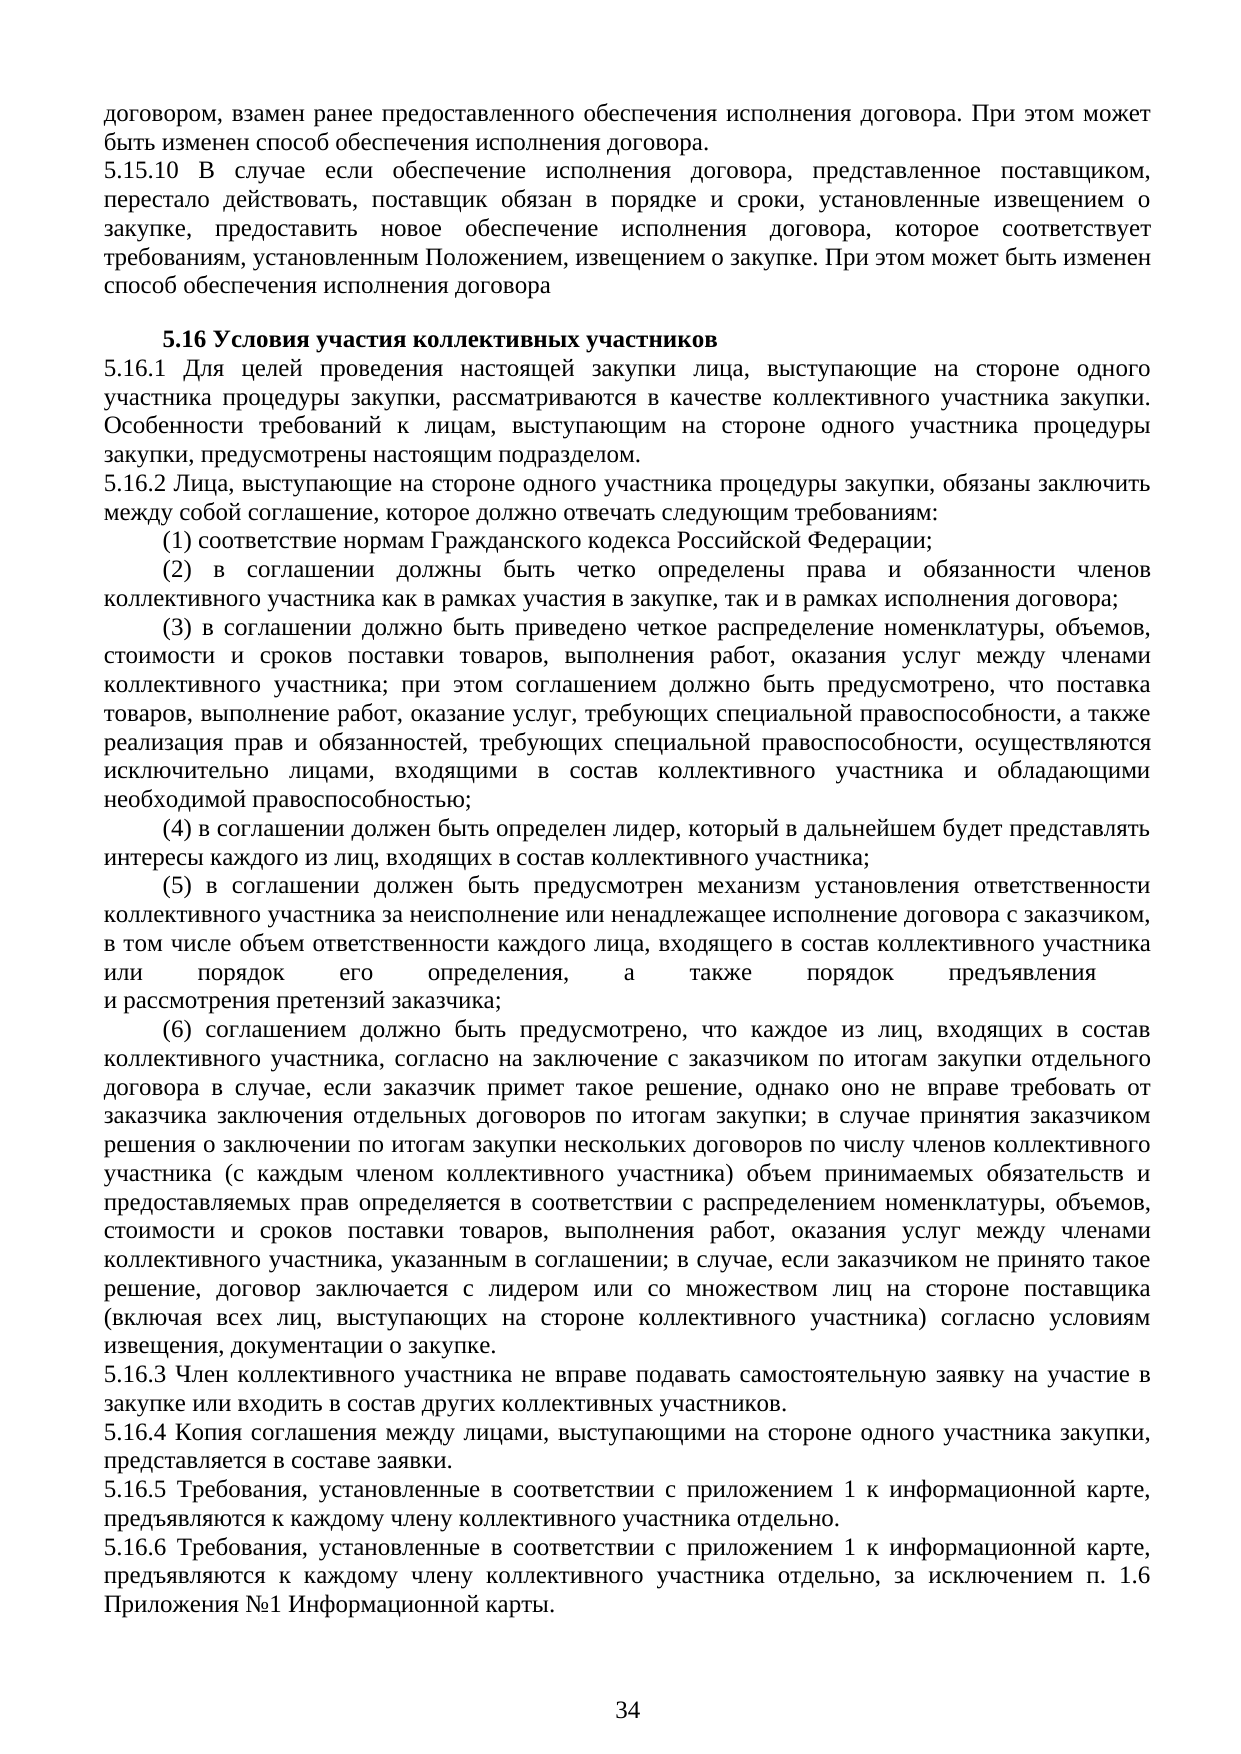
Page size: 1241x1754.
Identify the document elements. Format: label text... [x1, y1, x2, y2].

text (1) соответствие нормам Гражданского кодекса Российской Федерации; [103, 525, 1152, 554]
text (4) в соглашении должен быть определен лидер, который в дальнейшем будет представлять интересы каждого из лиц, входящих в состав коллективного участника; [103, 813, 1152, 870]
text 5.16.2 Лица, выступающие на стороне одного участника процедуры закупки, обязаны заключить между собой соглашение, которое должно отвечать следующим требованиям: [103, 468, 1152, 525]
text (3) в соглашении должно быть приведено четкое распределение номенклатуры, объемов, стоимости и сроков поставки товаров, выполнения работ, оказания услуг между членами коллективного участника; при этом соглашением должно быть предусмотрено, что поставка товаров, выполнение работ, оказание услуг, требующих специальной правоспособности, а также реализация прав и обязанностей, требующих специальной правоспособности, осуществляются исключительно лицами, входящими в состав коллективного участника и обладающими необходимой правоспособностью; [103, 612, 1152, 813]
text 5.16.1 Для целей проведения настоящей закупки лица, выступающие на стороне одного участника процедуры закупки, рассматриваются в качестве коллективного участника закупки. Особенности требований к лицам, выступающим на стороне одного участника процедуры закупки, предусмотрены настоящим подразделом. [103, 353, 1152, 468]
text 5.16.4 Копия соглашения между лицами, выступающими на стороне одного участника закупки, представляется в составе заявки. [103, 1417, 1152, 1474]
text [103, 98, 1152, 155]
text 5.15.10 В случае если обеспечение исполнения договора, представленное поставщиком, перестало действовать, поставщик обязан в порядке и сроки, установленные извещением о закупке, предоставить новое обеспечение исполнения договора, которое соответствует требованиям, установленным Положением, извещением о закупке. При этом может быть изменен способ обеспечения исполнения договора [103, 155, 1152, 299]
text (2) в соглашении должны быть четко определены права и обязанности членов коллективного участника как в рамках участия в закупке, так и в рамках исполнения договора; [103, 554, 1152, 612]
text 5.16.3 Член коллективного участника не вправе подавать самостоятельную заявку на участие в закупке или входить в состав других коллективных участников. [103, 1359, 1152, 1417]
text (6) соглашением должно быть предусмотрено, что каждое из лиц, входящих в состав коллективного участника, согласно на заключение с заказчиком по итогам закупки отдельного договора в случае, если заказчик примет такое решение, однако оно не вправе требовать от заказчика заключения отдельных договоров по итогам закупки; в случае принятия заказчиком решения о заключении по итогам закупки нескольких договоров по числу членов коллективного участника (с каждым членом коллективного участника) объем принимаемых обязательств и предоставляемых прав определяется в соответствии с распределением номенклатуры, объемов, стоимости и сроков поставки товаров, выполнения работ, оказания услуг между членами коллективного участника, указанным в соглашении; в случае, если заказчиком не принято такое решение, договор заключается с лидером или со множеством лиц на стороне поставщика (включая всех лиц, выступающих на стороне коллективного участника) согласно условиям извещения, документации о закупке. [103, 1014, 1152, 1359]
text (5) в соглашении должен быть предусмотрен механизм установления ответственности коллективного участника за неисполнение или ненадлежащее исполнение договора с заказчиком, в том числе объем ответственности каждого лица, входящего в состав коллективного участника или порядок его определения, а также порядок предъявления и рассмотрения претензий заказчика; [103, 870, 1152, 1014]
text 5.16.5 Требования, установленные в соответствии с приложением 1 к информационной карте, предъявляются к каждому члену коллективного участника отдельно. [103, 1474, 1152, 1532]
text 5.16 Условия участия коллективных участников [162, 324, 1152, 353]
text 5.16.6 Требования, установленные в соответствии с приложением 1 к информационной карте, предъявляются к каждому члену коллективного участника отдельно, за исключением п. 1.6 Приложения №1 Информационной карты. [103, 1532, 1152, 1618]
